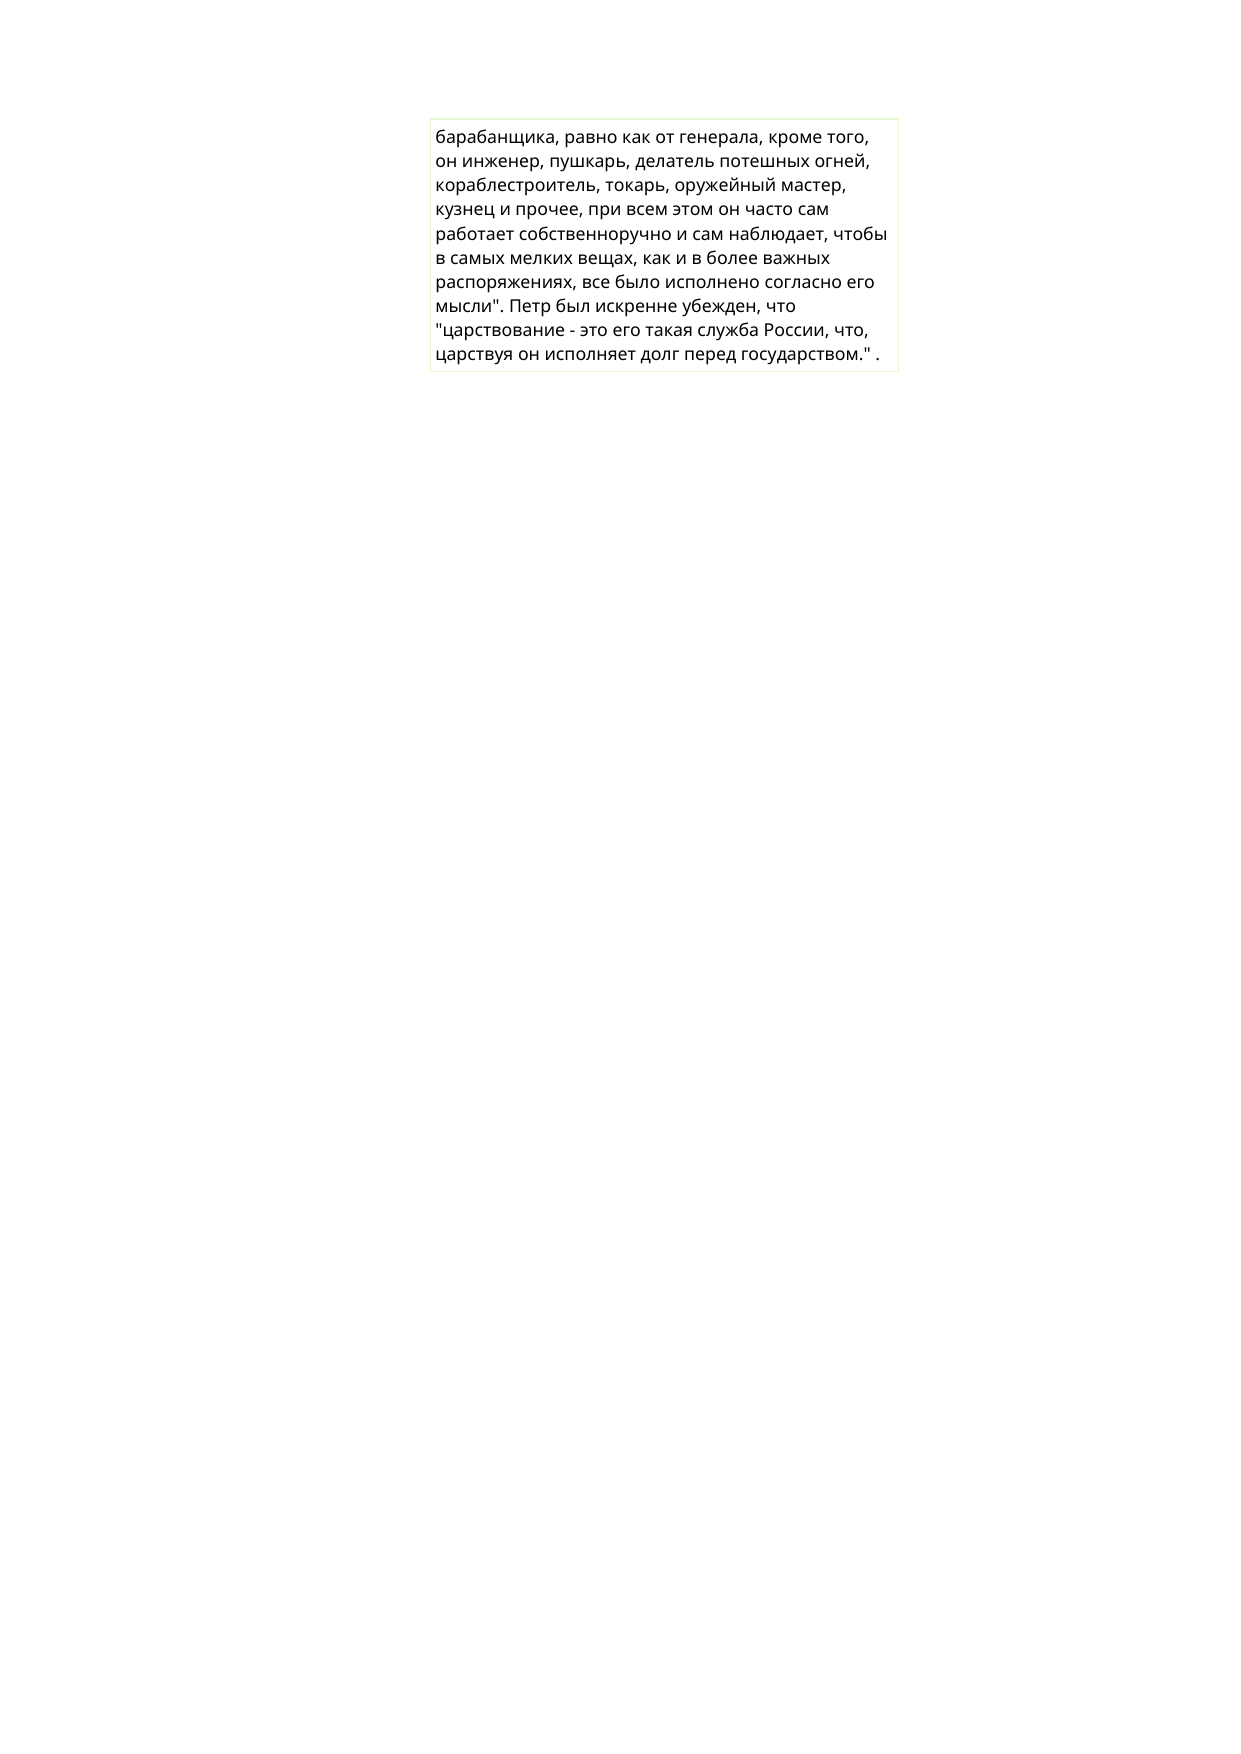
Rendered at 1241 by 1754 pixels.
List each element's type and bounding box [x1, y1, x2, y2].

table_cell [431, 120, 898, 371]
